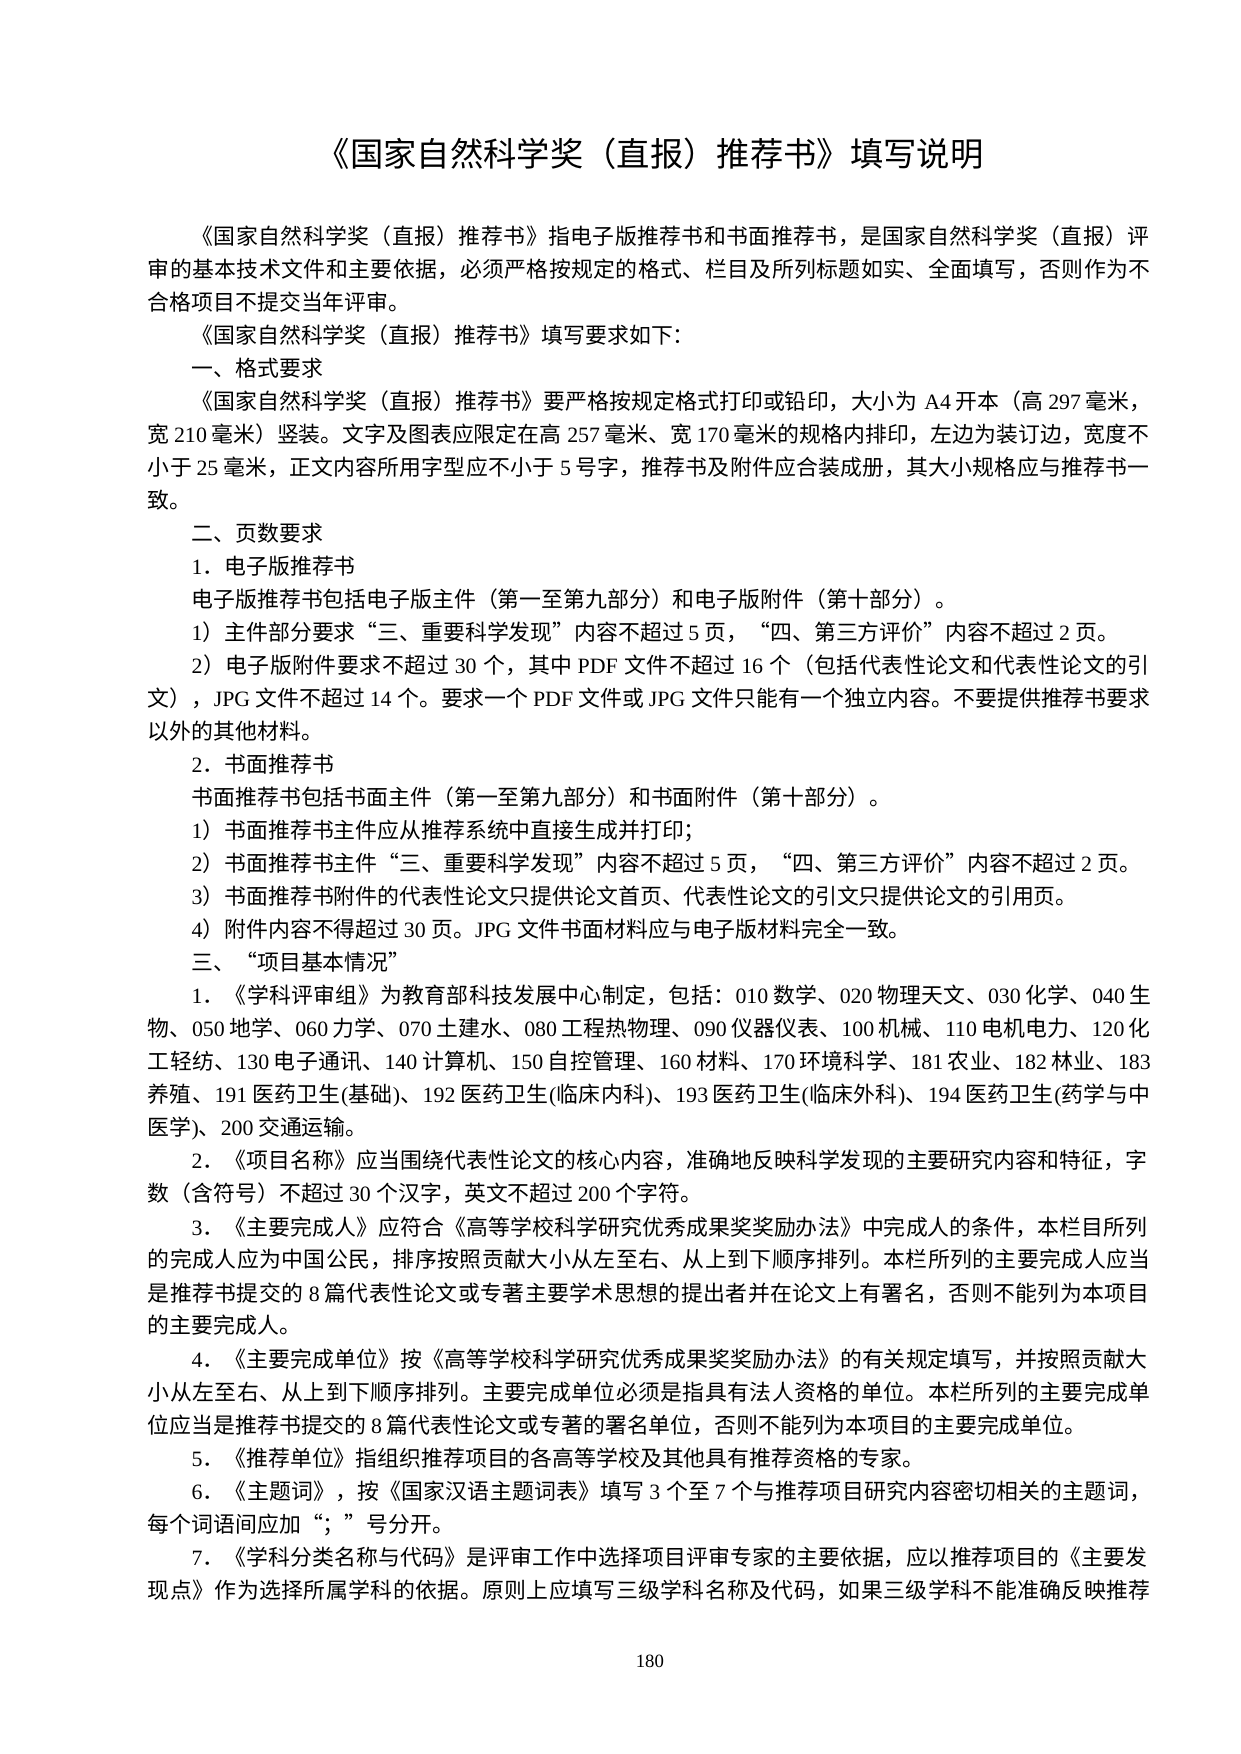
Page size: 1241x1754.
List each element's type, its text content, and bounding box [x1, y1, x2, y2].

text 6．《主题词》，按《国家汉语主题词表》填写3 个至7 个与推荐项目研究内容密切相关的主题词，每个词语间应加“；”号分开。 [148, 1473, 1152, 1539]
text 书面推荐书包括书面主件（第一至第九部分）和书面附件（第十部分）。 [148, 779, 1152, 813]
text 2．《项目名称》应当围绕代表性论文的核心内容，准确地反映科学发现的主要研究内容和特征，字数（含符号）不超过30 个汉字，英文不超过200个字符。 [148, 1143, 1152, 1209]
text 4）附件内容不得超过30 页。JPG 文件书面材料应与电子版材料完全一致。 [148, 912, 1152, 945]
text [148, 1539, 1152, 1605]
text 4．《主要完成单位》按《高等学校科学研究优秀成果奖奖励办法》的有关规定填写，并按照贡献大小从左至右、从上到下顺序排列。主要完成单位必须是指具有法人资格的单位。本栏所列的主要完成单位应当是推荐书提交的8篇代表性论文或专著的署名单位，否则不能列为本项目的主要完成单位。 [148, 1341, 1152, 1440]
text 二、页数要求 [148, 515, 1152, 548]
text 1）主件部分要求“三、重要科学发现”内容不超过5 页，“四、第三方评价”内容不超过2 页。 [148, 614, 1152, 647]
text 1．《学科评审组》为教育部科技发展中心制定，包括：010数学、020物理天文、030化学、040生物、050地学、060力学、070土建水、080工程热物理、090仪器仪表、100机械、110电机电力、120化工轻纺、130电子通讯、140计算机、150自控管理、160材料、170环境科学、181农业、182林业、183养殖、191医药卫生(基础)、192医药卫生(临床内科)、193医药卫生(临床外科)、194医药卫生(药学与中医学)、200交通运输。 [148, 978, 1152, 1143]
text 2）书面推荐书主件“三、重要科学发现”内容不超过5 页，“四、第三方评价”内容不超过2 页。 [148, 846, 1152, 879]
text 3）书面推荐书附件的代表性论文只提供论文首页、代表性论文的引文只提供论文的引用页。 [148, 879, 1152, 912]
text 电子版推荐书包括电子版主件（第一至第九部分）和电子版附件（第十部分）。 [148, 581, 1152, 614]
text 2．书面推荐书 [148, 747, 1152, 779]
text 5．《推荐单位》指组织推荐项目的各高等学校及其他具有推荐资格的专家。 [148, 1440, 1152, 1473]
text 《国家自然科学奖（直报）推荐书》指电子版推荐书和书面推荐书，是国家自然科学奖（直报）评审的基本技术文件和主要依据，必须严格按规定的格式、栏目及所列标题如实、全面填写，否则作为不合格项目不提交当年评审。 [148, 218, 1152, 317]
text 《国家自然科学奖（直报）推荐书》要严格按规定格式打印或铅印，大小为A4开本（高297毫米，宽210毫米）竖装。文字及图表应限定在高257毫米、宽170毫米的规格内排印，左边为装订边，宽度不小于25毫米，正文内容所用字型应不小于5号字，推荐书及附件应合装成册，其大小规格应与推荐书一致。 [148, 383, 1152, 515]
text 一、格式要求 [148, 350, 1152, 383]
text 1．电子版推荐书 [148, 548, 1152, 581]
subtitle 《国家自然科学奖（直报）推荐书》填写说明 [148, 119, 1152, 185]
text 2）电子版附件要求不超过30 个，其中PDF 文件不超过16 个（包括代表性论文和代表性论文的引文），JPG 文件不超过14 个。要求一个PDF 文件或JPG 文件只能有一个独立内容。不要提供推荐书要求以外的其他材料。 [148, 647, 1152, 747]
text 三、“项目基本情况” [148, 945, 1152, 978]
text 《国家自然科学奖（直报）推荐书》填写要求如下： [148, 317, 1152, 350]
text 3．《主要完成人》应符合《高等学校科学研究优秀成果奖奖励办法》中完成人的条件，本栏目所列的完成人应为中国公民，排序按照贡献大小从左至右、从上到下顺序排列。本栏所列的主要完成人应当是推荐书提交的8篇代表性论文或专著主要学术思想的提出者并在论文上有署名，否则不能列为本项目的主要完成人。 [148, 1209, 1152, 1341]
text 1）书面推荐书主件应从推荐系统中直接生成并打印； [148, 813, 1152, 846]
